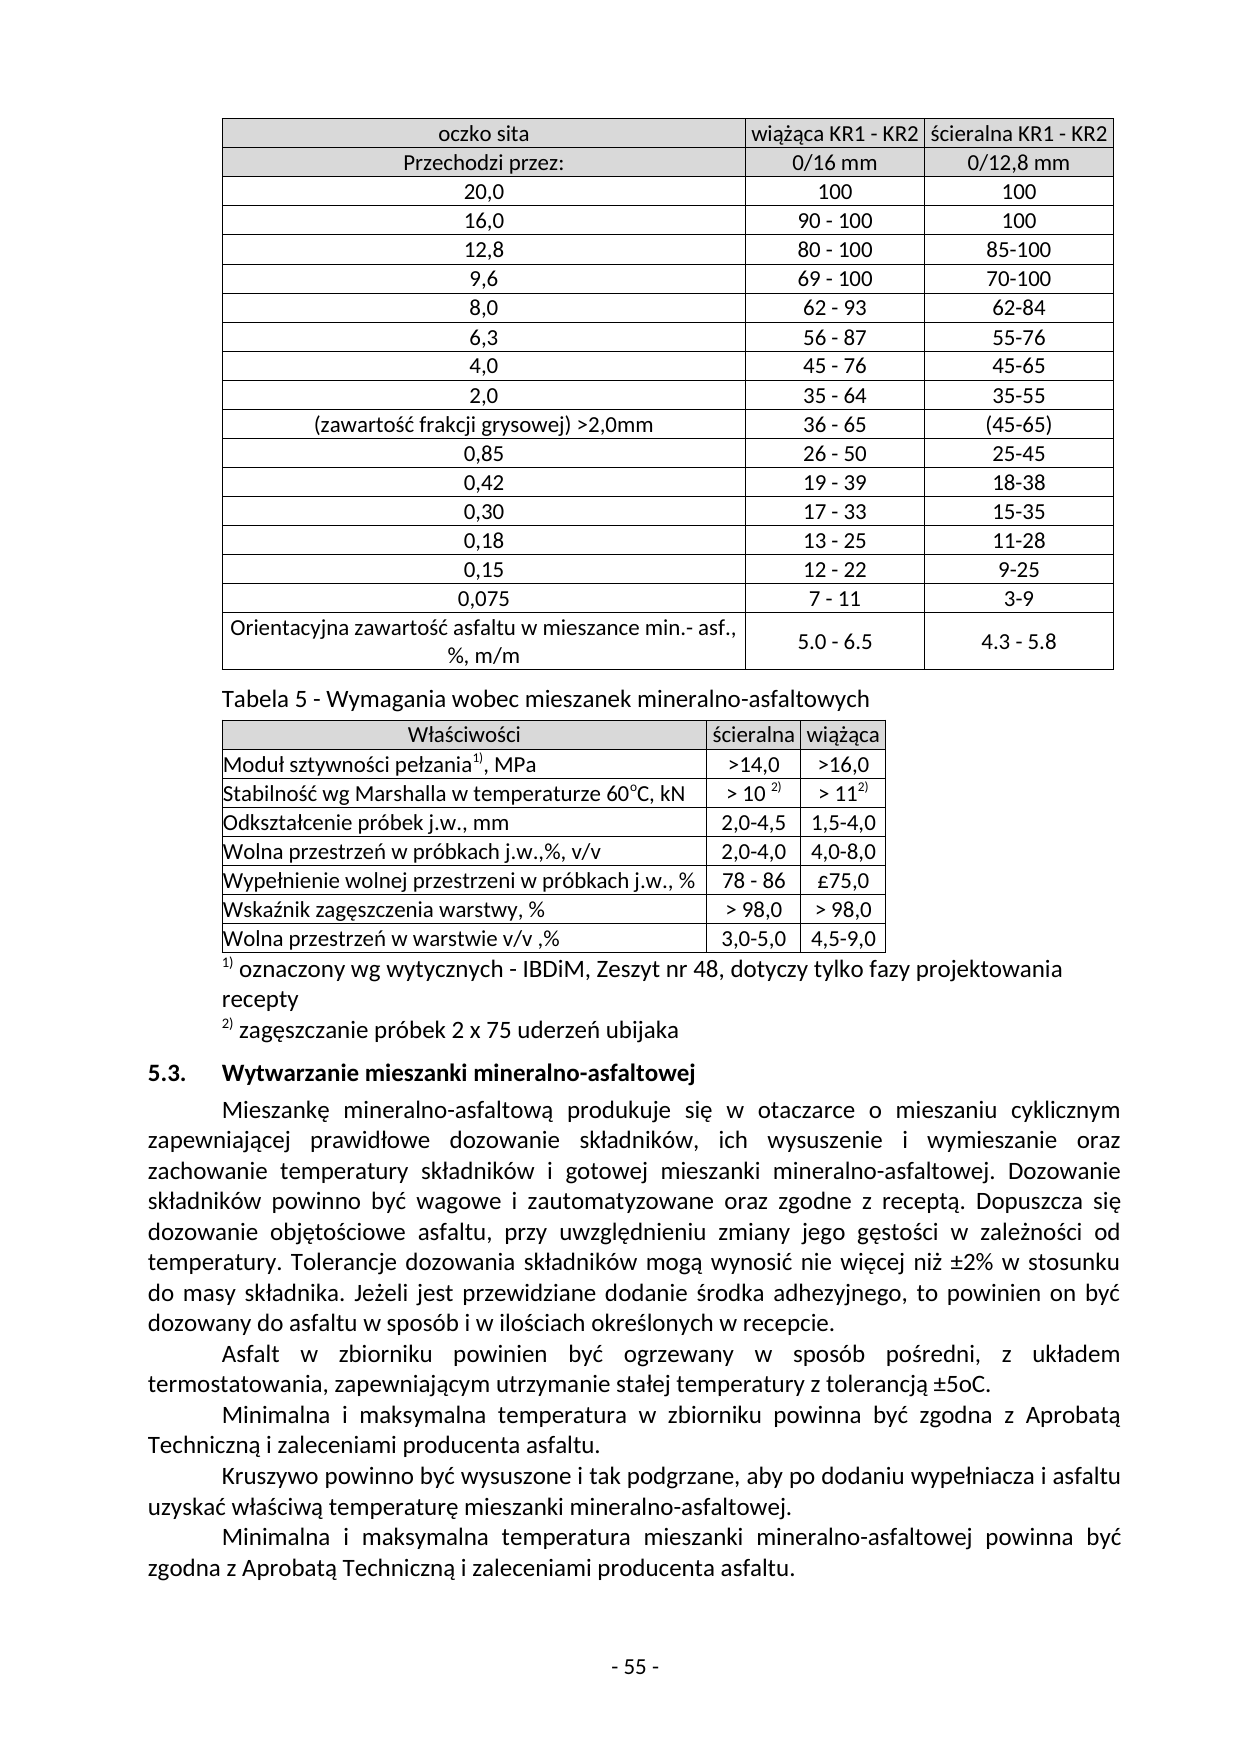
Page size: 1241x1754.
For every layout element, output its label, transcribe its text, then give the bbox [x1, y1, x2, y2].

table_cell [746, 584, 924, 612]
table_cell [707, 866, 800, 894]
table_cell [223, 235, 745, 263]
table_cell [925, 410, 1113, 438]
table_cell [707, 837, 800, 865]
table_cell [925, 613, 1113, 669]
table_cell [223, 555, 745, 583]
text Minimalna i maksymalna temperatura w zbiorniku powinna być zgodna z Aprobatą Techniczną i zaleceniami producenta asfaltu. [148, 1399, 1122, 1460]
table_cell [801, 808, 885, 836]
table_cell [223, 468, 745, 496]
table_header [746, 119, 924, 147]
subtitle Wytwarzanie mieszanki mineralno-asfaltowej [148, 1057, 1122, 1088]
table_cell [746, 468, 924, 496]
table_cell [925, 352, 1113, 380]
text 2) zagęszczanie próbek 2 x 75 uderzeń ubijaka [222, 1014, 1122, 1045]
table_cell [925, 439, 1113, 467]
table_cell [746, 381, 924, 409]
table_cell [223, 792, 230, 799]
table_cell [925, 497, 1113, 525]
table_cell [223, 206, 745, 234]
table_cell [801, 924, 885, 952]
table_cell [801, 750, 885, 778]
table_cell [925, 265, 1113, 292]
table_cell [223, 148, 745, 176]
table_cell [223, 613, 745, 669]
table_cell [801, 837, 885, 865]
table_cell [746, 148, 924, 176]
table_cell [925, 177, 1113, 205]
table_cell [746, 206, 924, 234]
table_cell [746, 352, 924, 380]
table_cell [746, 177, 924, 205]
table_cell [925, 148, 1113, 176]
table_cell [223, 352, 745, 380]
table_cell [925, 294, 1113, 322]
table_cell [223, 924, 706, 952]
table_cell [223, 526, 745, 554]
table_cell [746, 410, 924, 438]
text Kruszywo powinno być wysuszone i tak podgrzane, aby po dodaniu wypełniacza i asfaltu uzyskać właściwą temperaturę mieszanki mineralno-asfaltowej. [148, 1460, 1122, 1521]
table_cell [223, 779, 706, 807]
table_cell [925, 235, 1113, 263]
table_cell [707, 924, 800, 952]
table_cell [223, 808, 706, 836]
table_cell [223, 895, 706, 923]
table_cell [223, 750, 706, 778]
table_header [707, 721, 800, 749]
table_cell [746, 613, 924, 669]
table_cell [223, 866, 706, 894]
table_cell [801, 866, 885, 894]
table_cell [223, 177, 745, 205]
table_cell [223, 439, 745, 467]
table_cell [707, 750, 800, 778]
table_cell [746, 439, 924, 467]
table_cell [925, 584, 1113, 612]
text Tabela 5 - Wymagania wobec mieszanek mineralno-asfaltowych [222, 683, 1122, 713]
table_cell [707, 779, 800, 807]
text Minimalna i maksymalna temperatura mieszanki mineralno-asfaltowej powinna być zgodna z Aprobatą Techniczną i zaleceniami producenta asfaltu. [148, 1521, 1122, 1582]
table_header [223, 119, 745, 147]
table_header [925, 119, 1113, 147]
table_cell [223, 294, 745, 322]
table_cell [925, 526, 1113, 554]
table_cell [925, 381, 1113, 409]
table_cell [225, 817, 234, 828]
text Mieszankę mineralno-asfaltową produkuje się w otaczarce o mieszaniu cyklicznym zapewniającej prawidłowe dozowanie składników, ich wysuszenie i wymieszanie oraz zachowanie temperatury składników i gotowej mieszanki mineralno-asfaltowej. Dozowanie składników powinno być wagowe i zautomatyzowane oraz zgodne z receptą. Dopuszcza się dozowanie objętościowe asfaltu, przy uwzględnieniu zmiany jego gęstości w zależności od temperatury. Tolerancje dozowania składników mogą wynosić nie więcej niż ±2% w stosunku do masy składnika. Jeżeli jest przewidziane dodanie środka adhezyjnego, to powinien on być dozowany do asfaltu w sposób i w ilościach określonych w recepcie. [148, 1094, 1122, 1338]
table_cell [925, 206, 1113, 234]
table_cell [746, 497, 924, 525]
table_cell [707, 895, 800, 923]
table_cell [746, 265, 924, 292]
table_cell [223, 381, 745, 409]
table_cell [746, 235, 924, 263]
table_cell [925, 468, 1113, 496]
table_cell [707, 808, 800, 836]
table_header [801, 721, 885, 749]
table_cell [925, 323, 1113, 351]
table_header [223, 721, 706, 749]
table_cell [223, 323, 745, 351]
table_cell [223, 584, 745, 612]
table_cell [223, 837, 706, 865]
text 1) oznaczony wg wytycznych - IBDiM, Zeszyt nr 48, dotyczy tylko fazy projektowania recepty [222, 953, 1122, 1014]
text Asfalt w zbiorniku powinien być ogrzewany w sposób pośredni, z układem termostatowania, zapewniającym utrzymanie stałej temperatury z tolerancją ±5oC. [148, 1338, 1122, 1399]
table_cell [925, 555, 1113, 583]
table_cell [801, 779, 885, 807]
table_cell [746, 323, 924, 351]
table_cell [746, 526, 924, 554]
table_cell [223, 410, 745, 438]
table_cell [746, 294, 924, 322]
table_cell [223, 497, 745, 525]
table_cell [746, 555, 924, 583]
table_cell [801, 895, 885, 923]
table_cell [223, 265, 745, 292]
